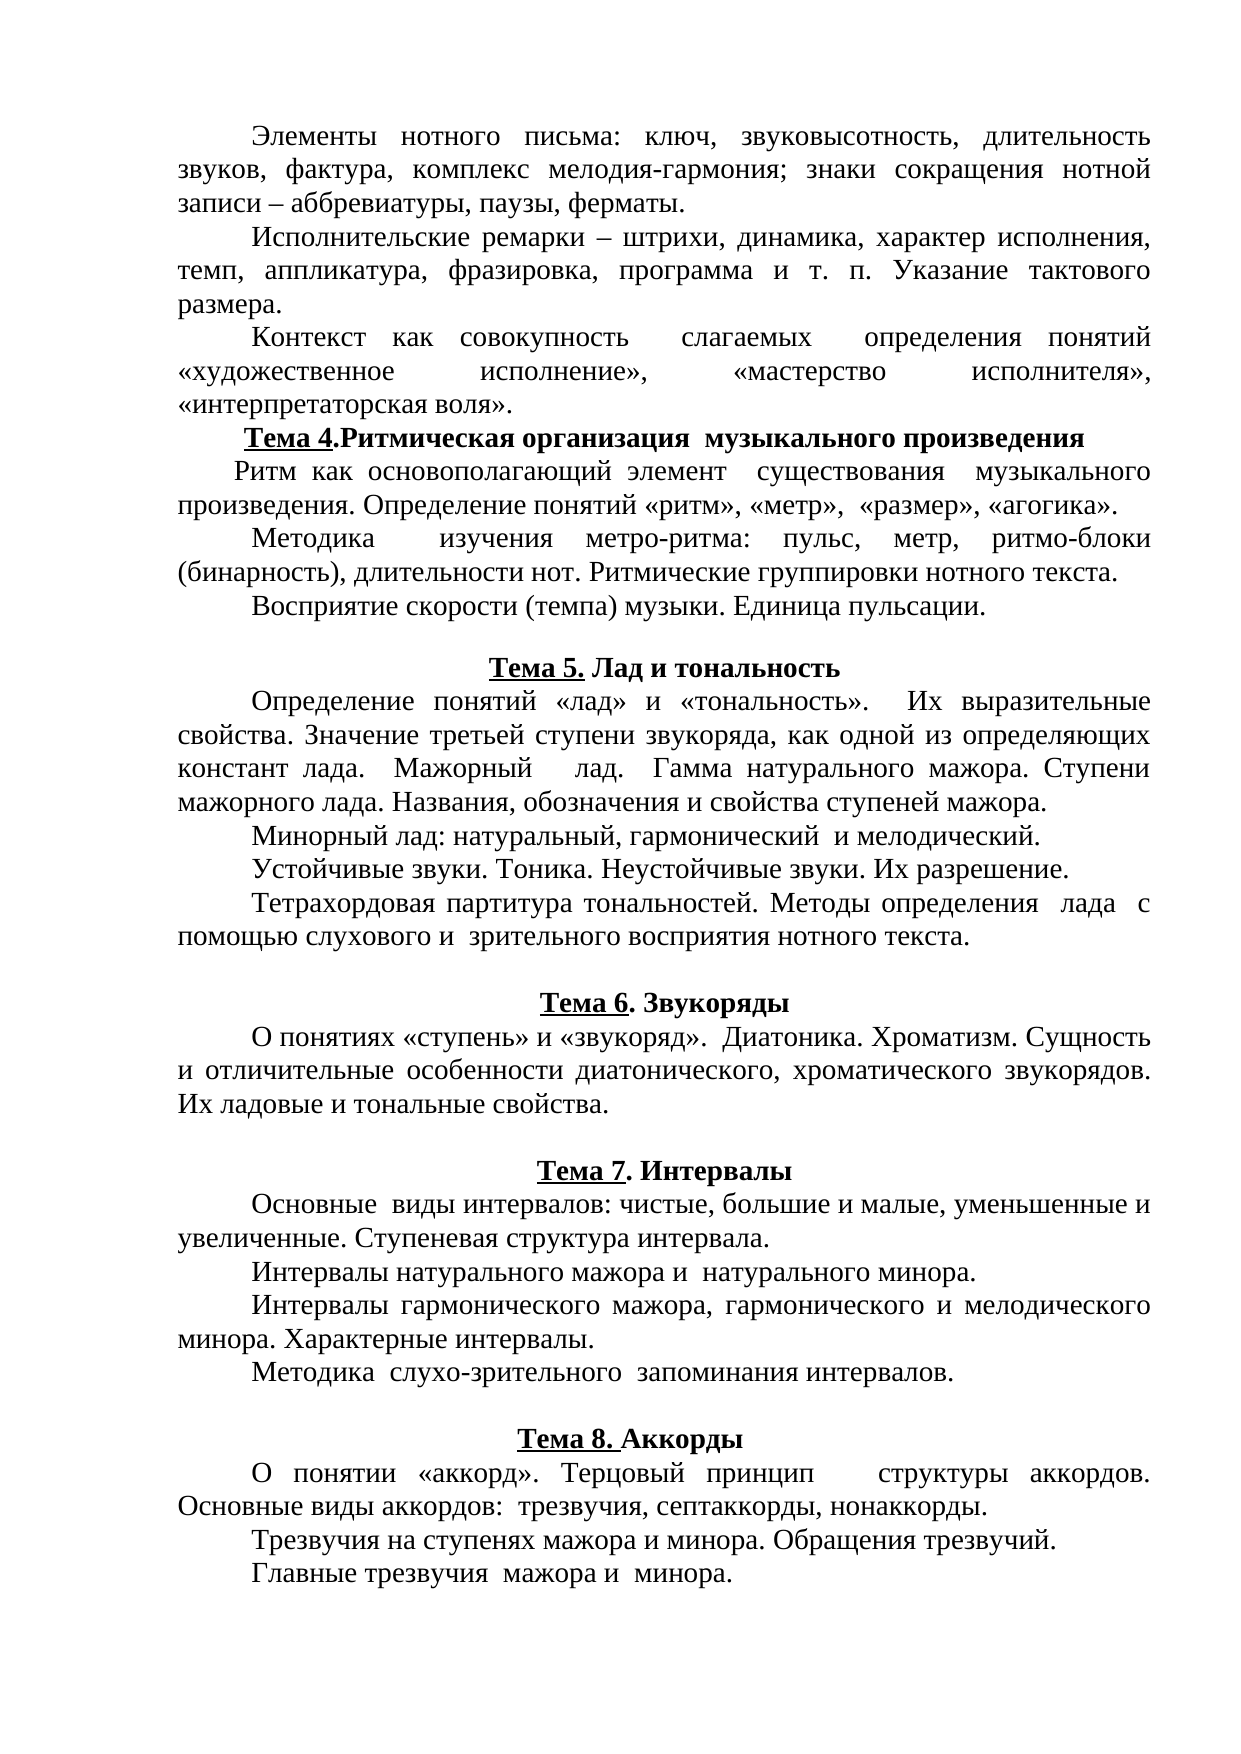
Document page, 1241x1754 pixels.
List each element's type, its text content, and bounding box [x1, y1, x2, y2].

text Тема 5. Лад и тональность [177, 650, 1152, 683]
text Тема 7. Интервалы [177, 1153, 1152, 1187]
text Тема 8. Аккорды [177, 1421, 1152, 1455]
text Тетрахордовая партитура тональностей. Методы определения лада с помощью слухового и зрительного восприятия нотного текста. [177, 885, 1152, 952]
text Минорный лад: натуральный, гармонический и мелодический. [177, 818, 1152, 851]
text Методика слухо-зрительного запоминания интервалов. [177, 1354, 1152, 1388]
text Тема 4.Ритмическая организация музыкального произведения [177, 420, 1152, 453]
text О понятии «аккорд». Терцовый принцип структуры аккордов. Основные виды аккордов: трезвучия, септаккорды, нонаккорды. [177, 1455, 1152, 1522]
text Контекст как совокупность слагаемых определения понятий «художественное исполнение», «мастерство исполнителя», «интерпретаторская воля». [177, 319, 1152, 420]
text Методика изучения метро-ритма: пульс, метр, ритмо-блоки (бинарность), длительности нот. Ритмические группировки нотного текста. [177, 521, 1152, 588]
text Интервалы гармонического мажора, гармонического и мелодического минора. Характерные интервалы. [177, 1287, 1152, 1354]
text Интервалы натурального мажора и натурального минора. [177, 1254, 1152, 1287]
text Определение понятий «лад» и «тональность». Их выразительные свойства. Значение третьей ступени звукоряда, как одной из определяющих констант лада. Мажорный лад. Гамма натурального мажора. Ступени мажорного лада. Названия, обозначения и свойства ступеней мажора. [177, 683, 1152, 818]
text Устойчивые звуки. Тоника. Неустойчивые звуки. Их разрешение. [177, 851, 1152, 885]
text Главные трезвучия мажора и минора. [177, 1556, 1152, 1589]
text Исполнительские ремарки – штрихи, динамика, характер исполнения, темп, аппликатура, фразировка, программа и т. п. Указание тактового размера. [177, 219, 1152, 319]
text Основные виды интервалов: чистые, большие и малые, уменьшенные и увеличенные. Ступеневая структура интервала. [177, 1187, 1152, 1254]
text Трезвучия на ступенях мажора и минора. Обращения трезвучий. [177, 1522, 1152, 1556]
text О понятиях «ступень» и «звукоряд». Диатоника. Хроматизм. Сущность и отличительные особенности диатонического, хроматического звукорядов. Их ладовые и тональные свойства. [177, 1019, 1152, 1119]
text Элементы нотного письма: ключ, звуковысотность, длительность звуков, фактура, комплекс мелодия-гармония; знаки сокращения нотной записи – аббревиатуры, паузы, ферматы. [177, 118, 1152, 219]
text Ритм как основополагающий элемент существования музыкального произведения. Определение понятий «ритм», «метр», «размер», «агогика». [177, 453, 1152, 521]
text Тема 6. Звукоряды [177, 985, 1152, 1019]
text Восприятие скорости (темпа) музыки. Единица пульсации. [177, 588, 1152, 621]
